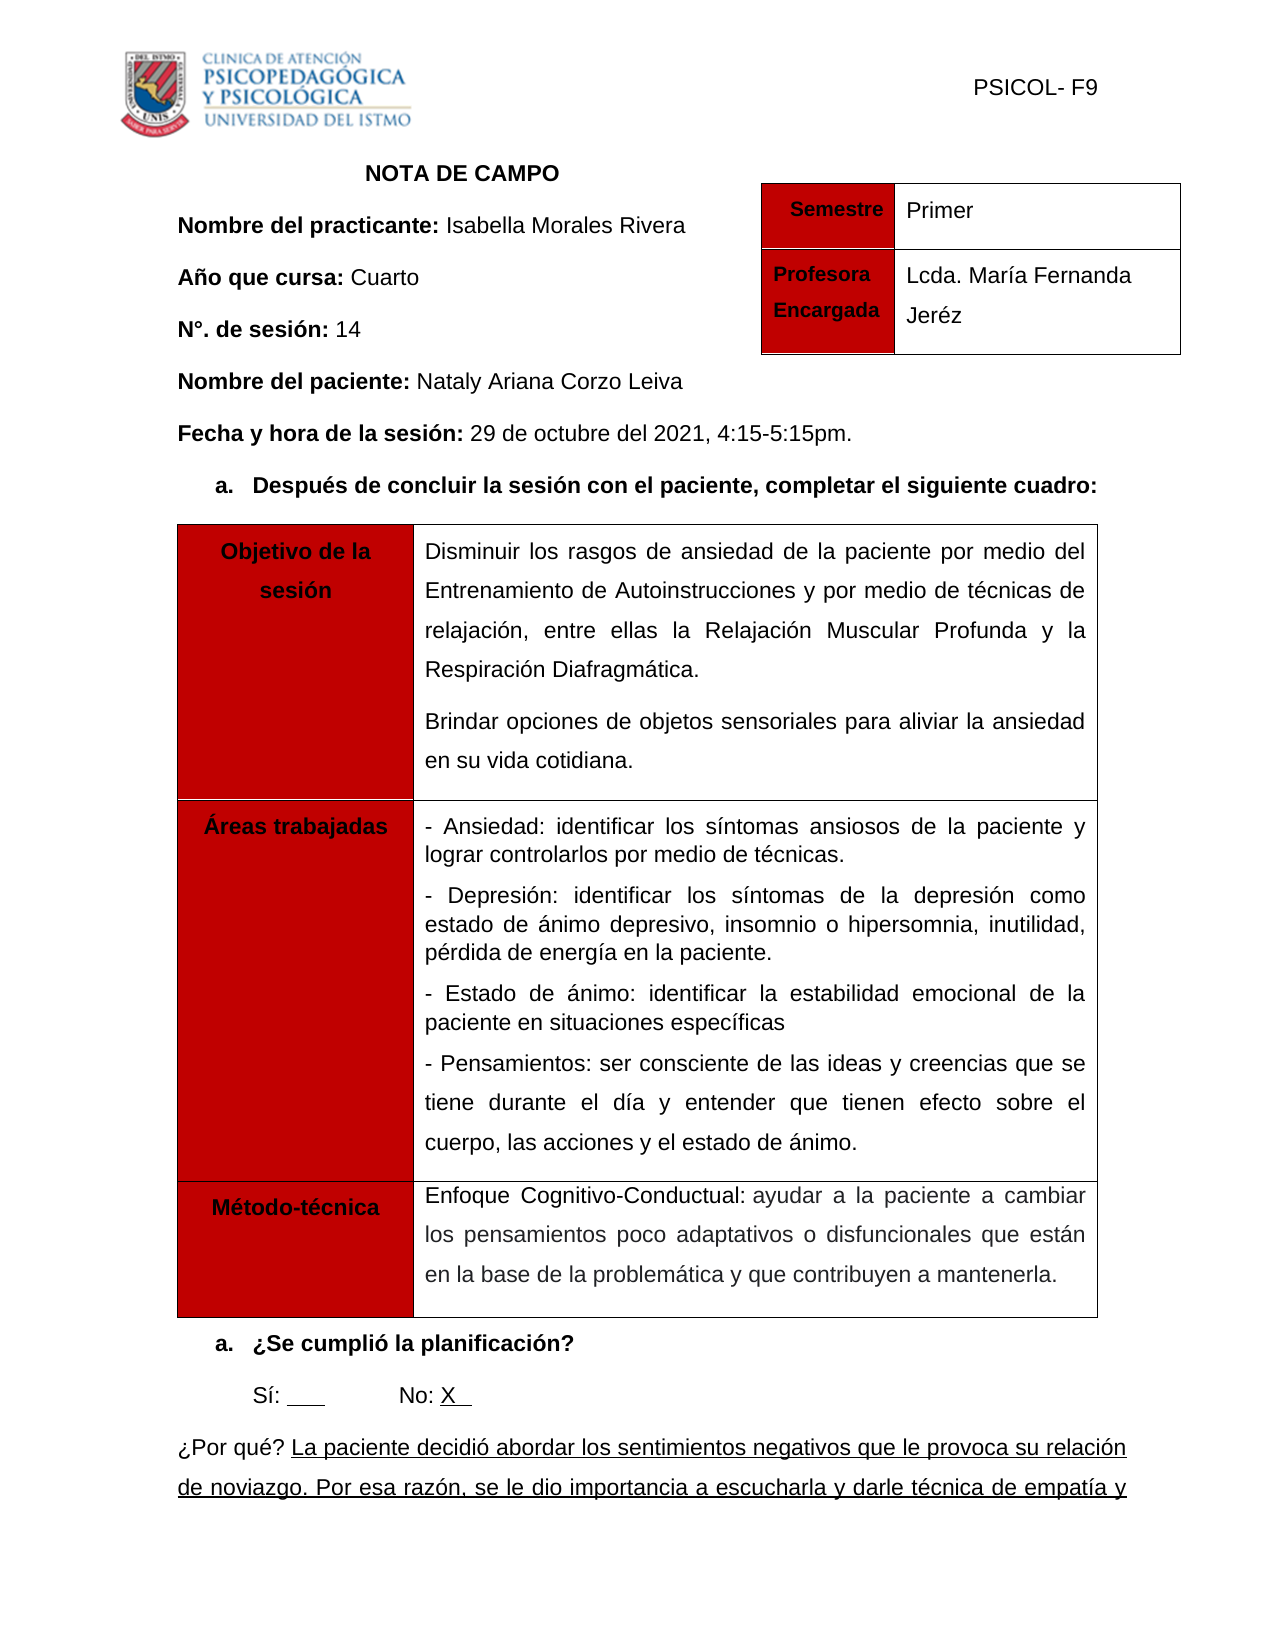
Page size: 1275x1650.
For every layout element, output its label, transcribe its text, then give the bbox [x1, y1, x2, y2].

table_cell Enfoque Cognitivo-Conductual: ayudar a la paciente a cambiar los pensamientos poco adaptativos o disfuncionales que están en la base de la problemática y que contribuyen a mantenerla. [414, 1182, 1097, 1317]
table_cell Método-técnica [178, 1182, 413, 1317]
text Fecha y hora de la sesión: 29 de octubre del 2021, 4:15-5:15pm. [177, 420, 1127, 446]
table_cell Profesora Encargada [762, 250, 894, 353]
text Nombre del paciente: Nataly Ariana Corzo Leiva [177, 368, 1127, 394]
picture [65, 20, 437, 148]
text Sí: No: X [252, 1382, 1127, 1408]
list ¿Se cumplió la planificación? [215, 1330, 1127, 1357]
table_header Objetivo de la sesión [178, 525, 413, 799]
text Año que cursa: Cuarto [177, 264, 761, 291]
text N°. de sesión: 14 [177, 316, 761, 342]
list Después de concluir la sesión con el paciente, completar el siguiente cuadro: [215, 472, 1127, 498]
table_header Disminuir los rasgos de ansiedad de la paciente por medio del Entrenamiento de Autoinstrucciones y por medio de técnicas de relajación, entre ellas la Relajación Muscular Profunda y la Respiración Diafragmática. Brindar opciones de objetos sensoriales para aliviar la ansiedad en su vida cotidiana. [414, 525, 1097, 799]
table_header Semestre [762, 184, 894, 248]
table_header Primer [895, 184, 1180, 248]
table_cell Áreas trabajadas [178, 801, 413, 1181]
table_cell Lcda. María Fernanda Jeréz [895, 250, 1180, 353]
text NOTA DE CAMPO [177, 160, 1127, 187]
table_cell - Ansiedad: identificar los síntomas ansiosos de la paciente y lograr controlarlos por medio de técnicas. - Depresión: identificar los síntomas de la depresión como estado de ánimo depresivo, insomnio o hipersomnia, inutilidad, pérdida de energía en la paciente. - Estado de ánimo: identificar la estabilidad emocional de la paciente en situaciones específicas - Pensamientos: ser consciente de las ideas y creencias que se tiene durante el día y entender que tienen efecto sobre el cuerpo, las acciones y el estado de ánimo. [414, 801, 1097, 1181]
text Nombre del practicante: Isabella Morales Rivera [177, 212, 761, 238]
